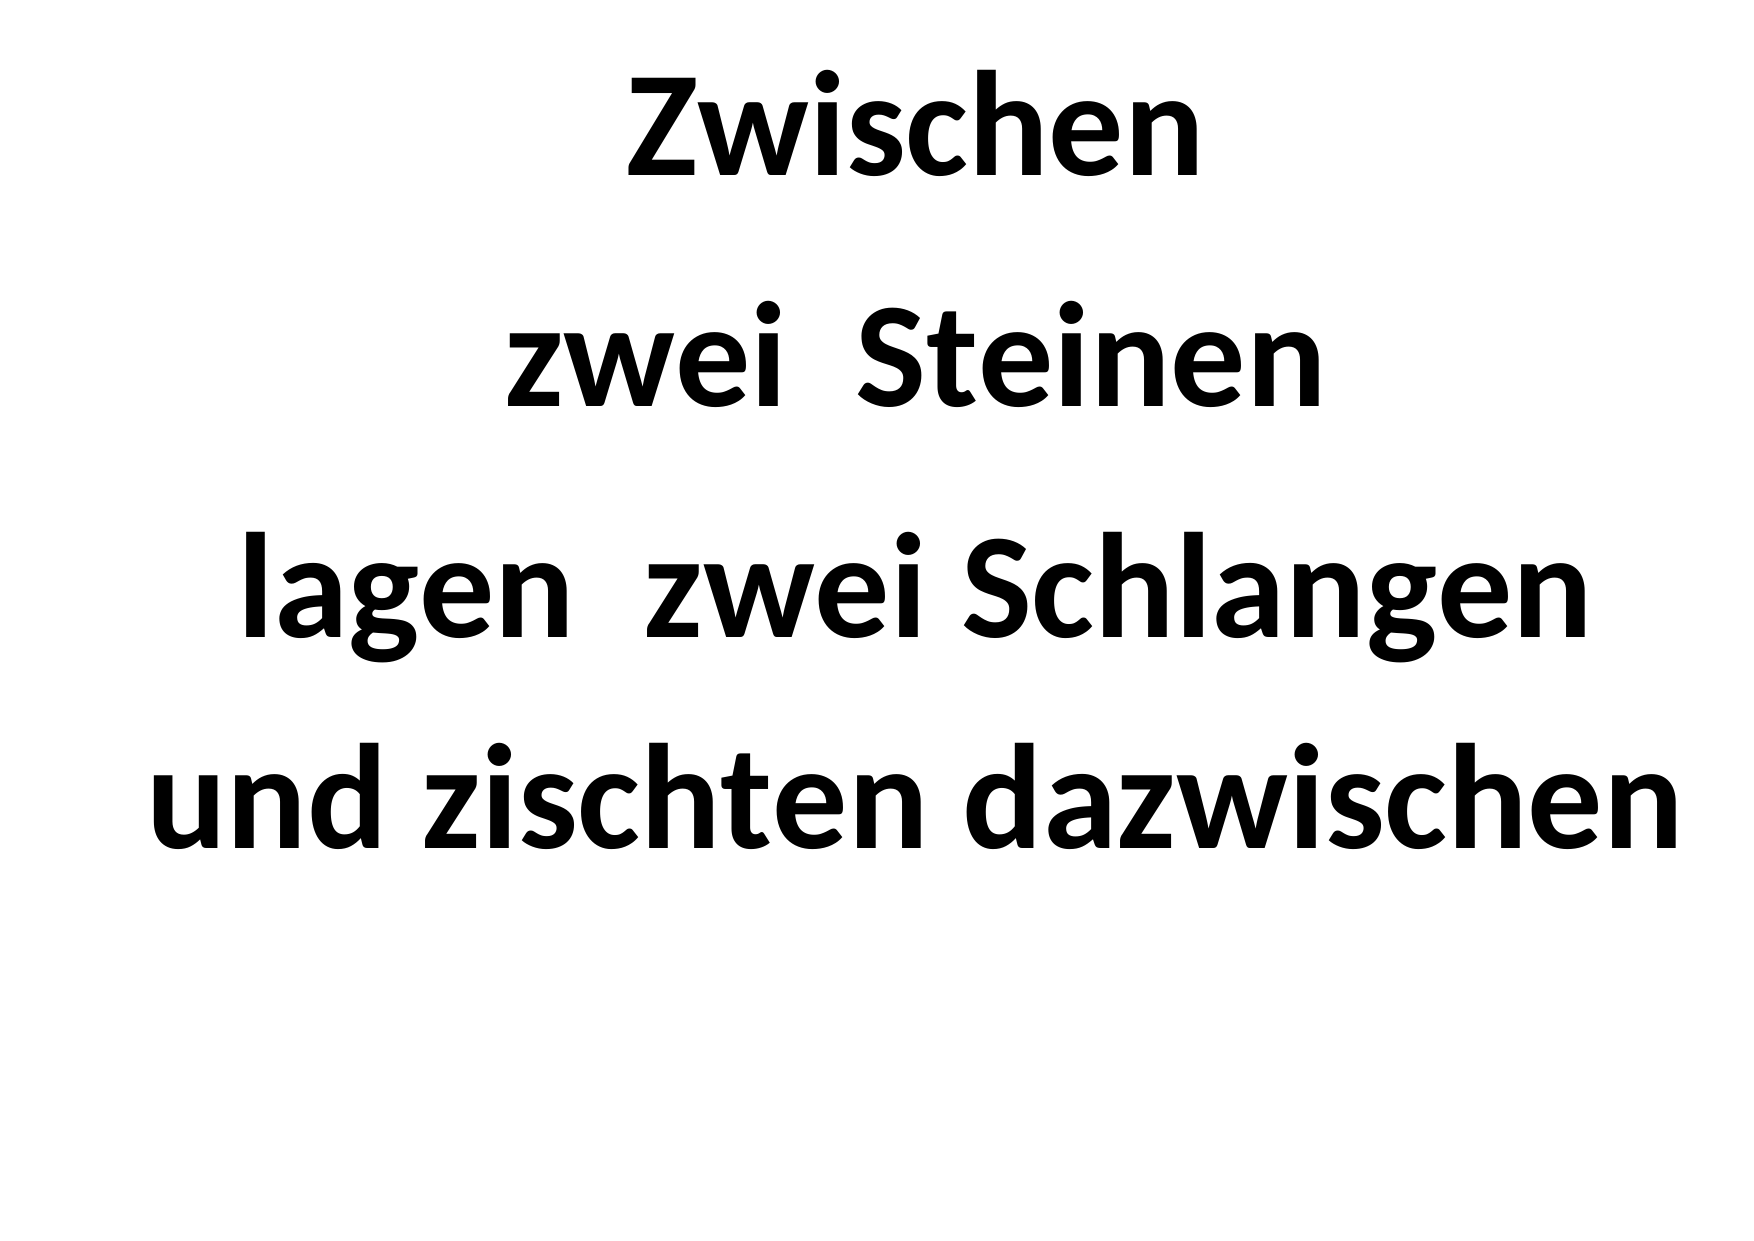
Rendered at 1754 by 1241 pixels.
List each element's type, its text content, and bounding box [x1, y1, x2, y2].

text zwei Steinen [118, 261, 1713, 444]
text Zwischen [118, 29, 1713, 213]
text lagen zwei Schlangen und zischten dazwischen [118, 492, 1713, 886]
